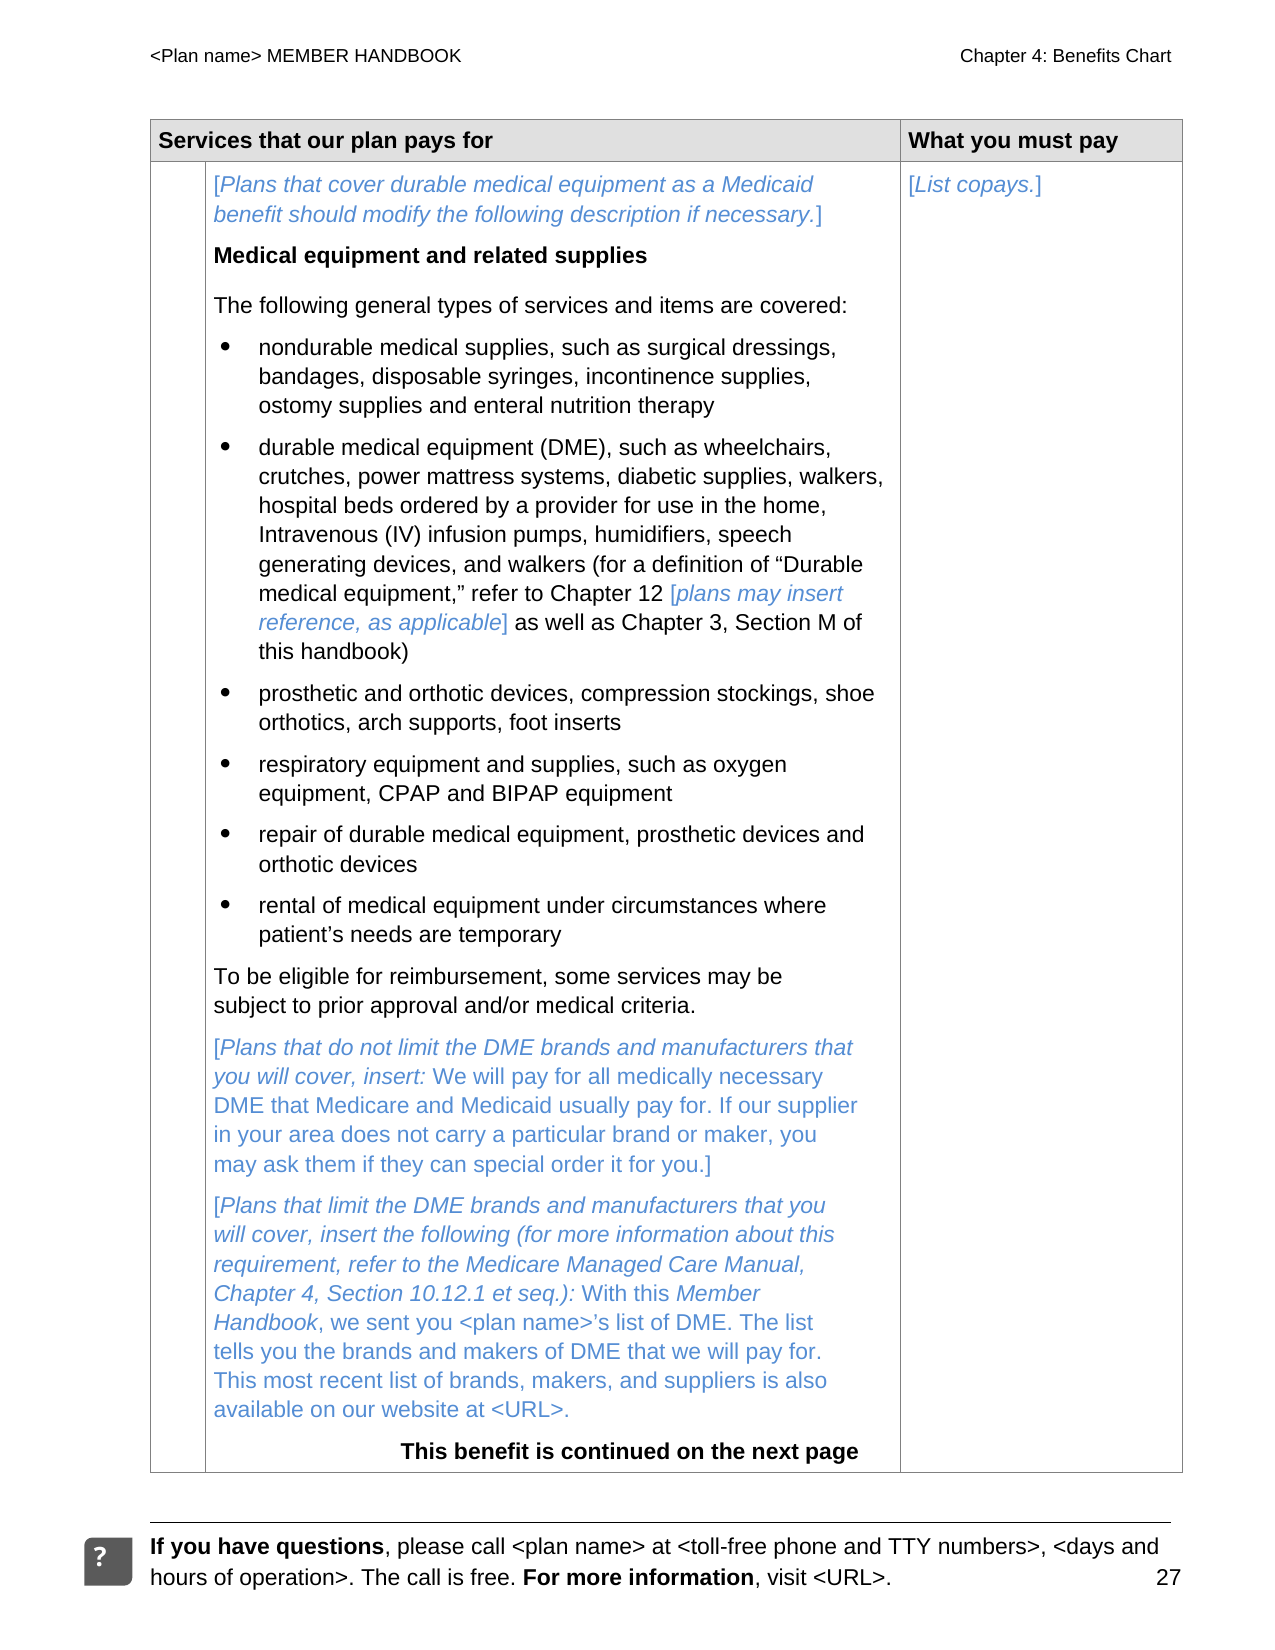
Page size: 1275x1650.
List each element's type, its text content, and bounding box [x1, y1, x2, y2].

table_cell [151, 162, 205, 1472]
table_header Services that our plan pays for [151, 120, 900, 161]
table_cell [Plans that cover durable medical equipment as a Medicaid benefit should modify the following description if necessary.] Medical equipment and related supplies The following general types of services and items are covered: nondurable medical supplies, such as surgical dressings, bandages, disposable syringes, incontinence supplies, ostomy supplies and enteral nutrition therapy durable medical equipment (DME), such as wheelchairs, crutches, power mattress systems, diabetic supplies, walkers, hospital beds ordered by a provider for use in the home, Intravenous (IV) infusion pumps, humidifiers, speech generating devices, and walkers (for a definition of “Durable medical equipment,” refer to Chapter 12 [plans may insert reference, as applicable] as well as Chapter 3, Section M of this handbook) prosthetic and orthotic devices, compression stockings, shoe orthotics, arch supports, foot inserts respiratory equipment and supplies, such as oxygen equipment, CPAP and BIPAP equipment repair of durable medical equipment, prosthetic devices and orthotic devices rental of medical equipment under circumstances where patient’s needs are temporary To be eligible for reimbursement, some services may be subject to prior approval and/or medical criteria. [Plans that do not limit the DME brands and manufacturers that you will cover, insert: We will pay for all medically necessary DME that Medicare and Medicaid usually pay for. If our supplier in your area does not carry a particular brand or maker, you may ask them if they can special order it for you.] [Plans that limit the DME brands and manufacturers that you will cover, insert the following (for more information about this requirement, refer to the Medicare Managed Care Manual, Chapter 4, Section 10.12.1 et seq.): With this Member Handbook, we sent you <plan name>’s list of DME. The list tells you the brands and makers of DME that we will pay for. This most recent list of brands, makers, and suppliers is also available on our website at <URL>. This benefit is continued on the next page [206, 162, 900, 1472]
table_cell [List copays.] [901, 162, 1182, 1472]
table_header What you must pay [901, 120, 1182, 161]
